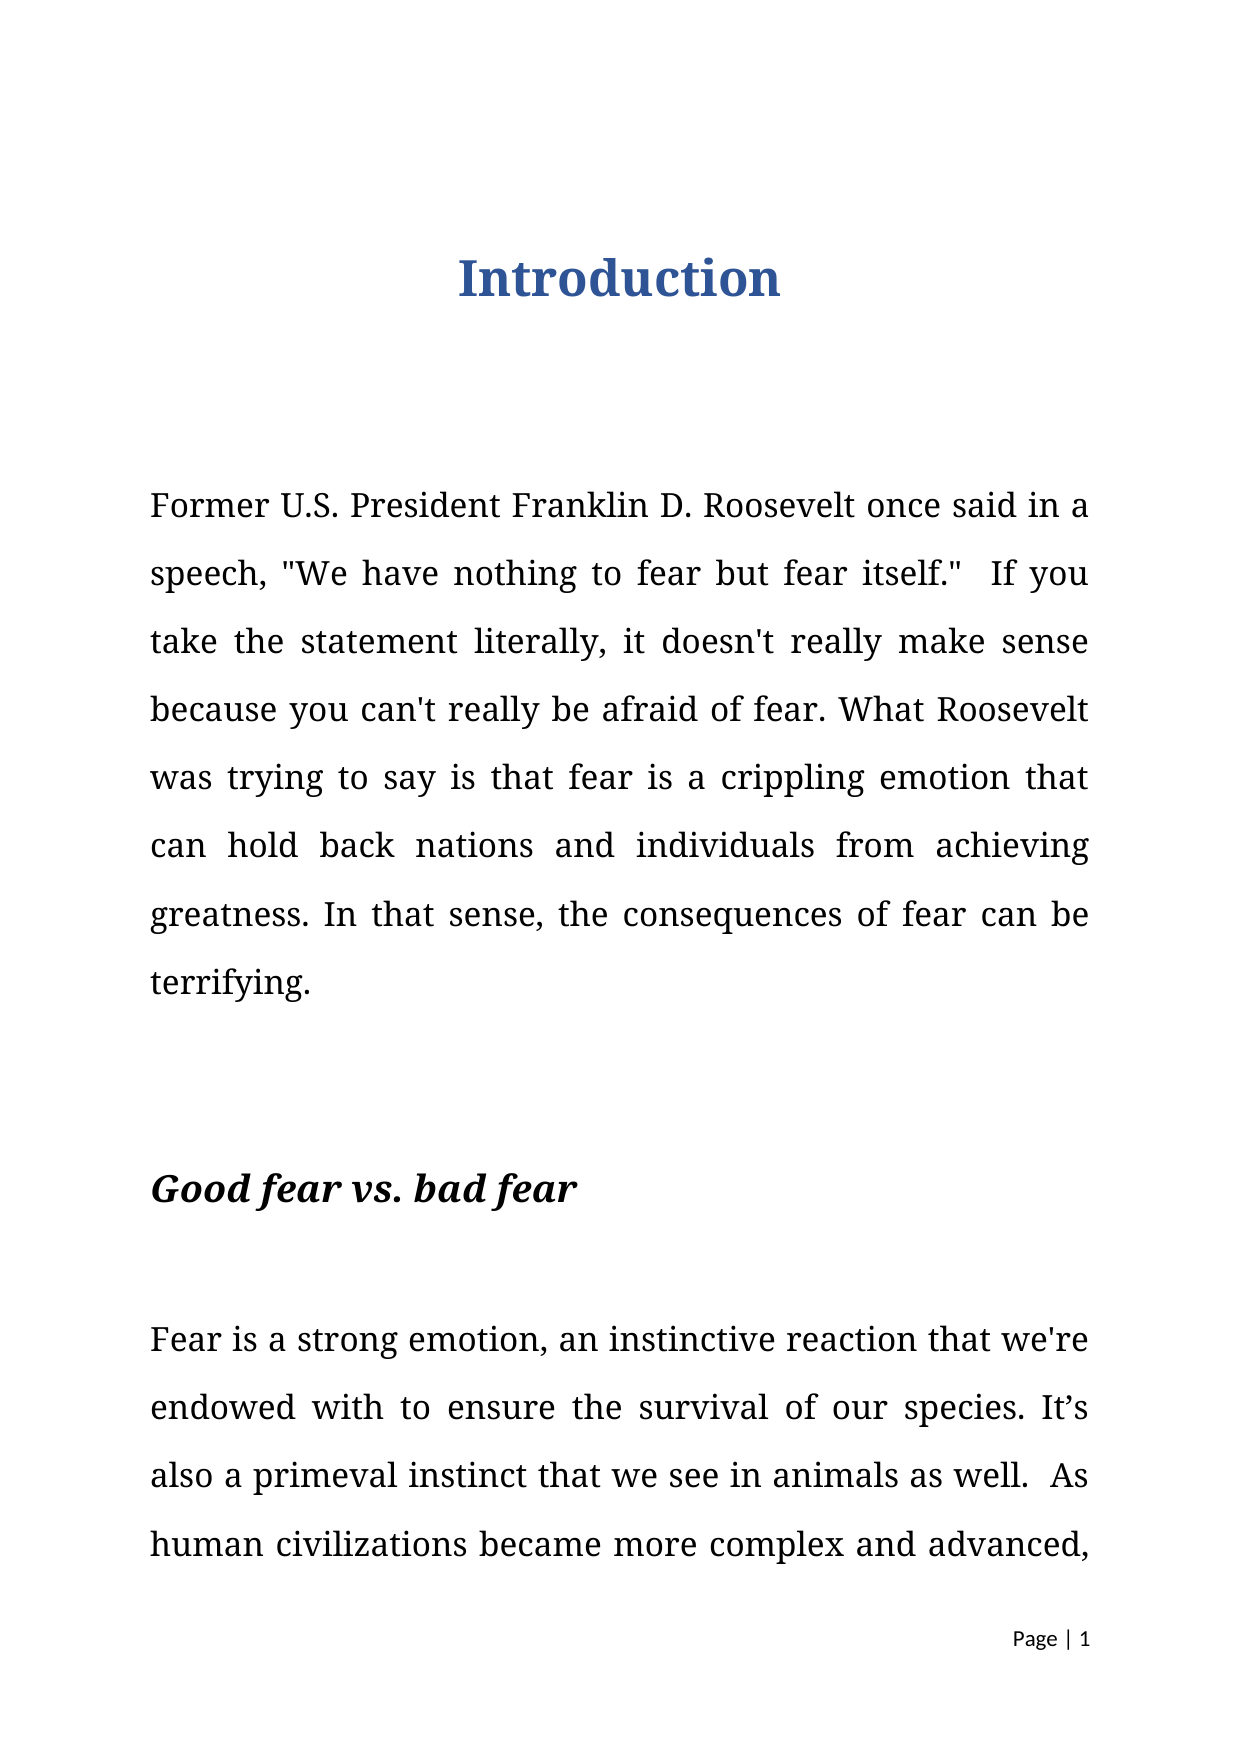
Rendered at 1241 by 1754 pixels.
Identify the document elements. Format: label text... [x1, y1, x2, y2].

text Good fear vs. bad fear [150, 1163, 1090, 1214]
text Former U.S. President Franklin D. Roosevelt once said in a speech, "We have nothing to fear but fear itself." If you take the statement literally, it doesn't really make sense because you can't really be afraid of fear. What Roosevelt was trying to say is that fear is a crippling emotion that can hold back nations and individuals from achieving greatness. In that sense, the consequences of fear can be terrifying. [150, 482, 1090, 1004]
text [150, 1316, 1090, 1566]
subtitle Introduction [150, 243, 1090, 311]
